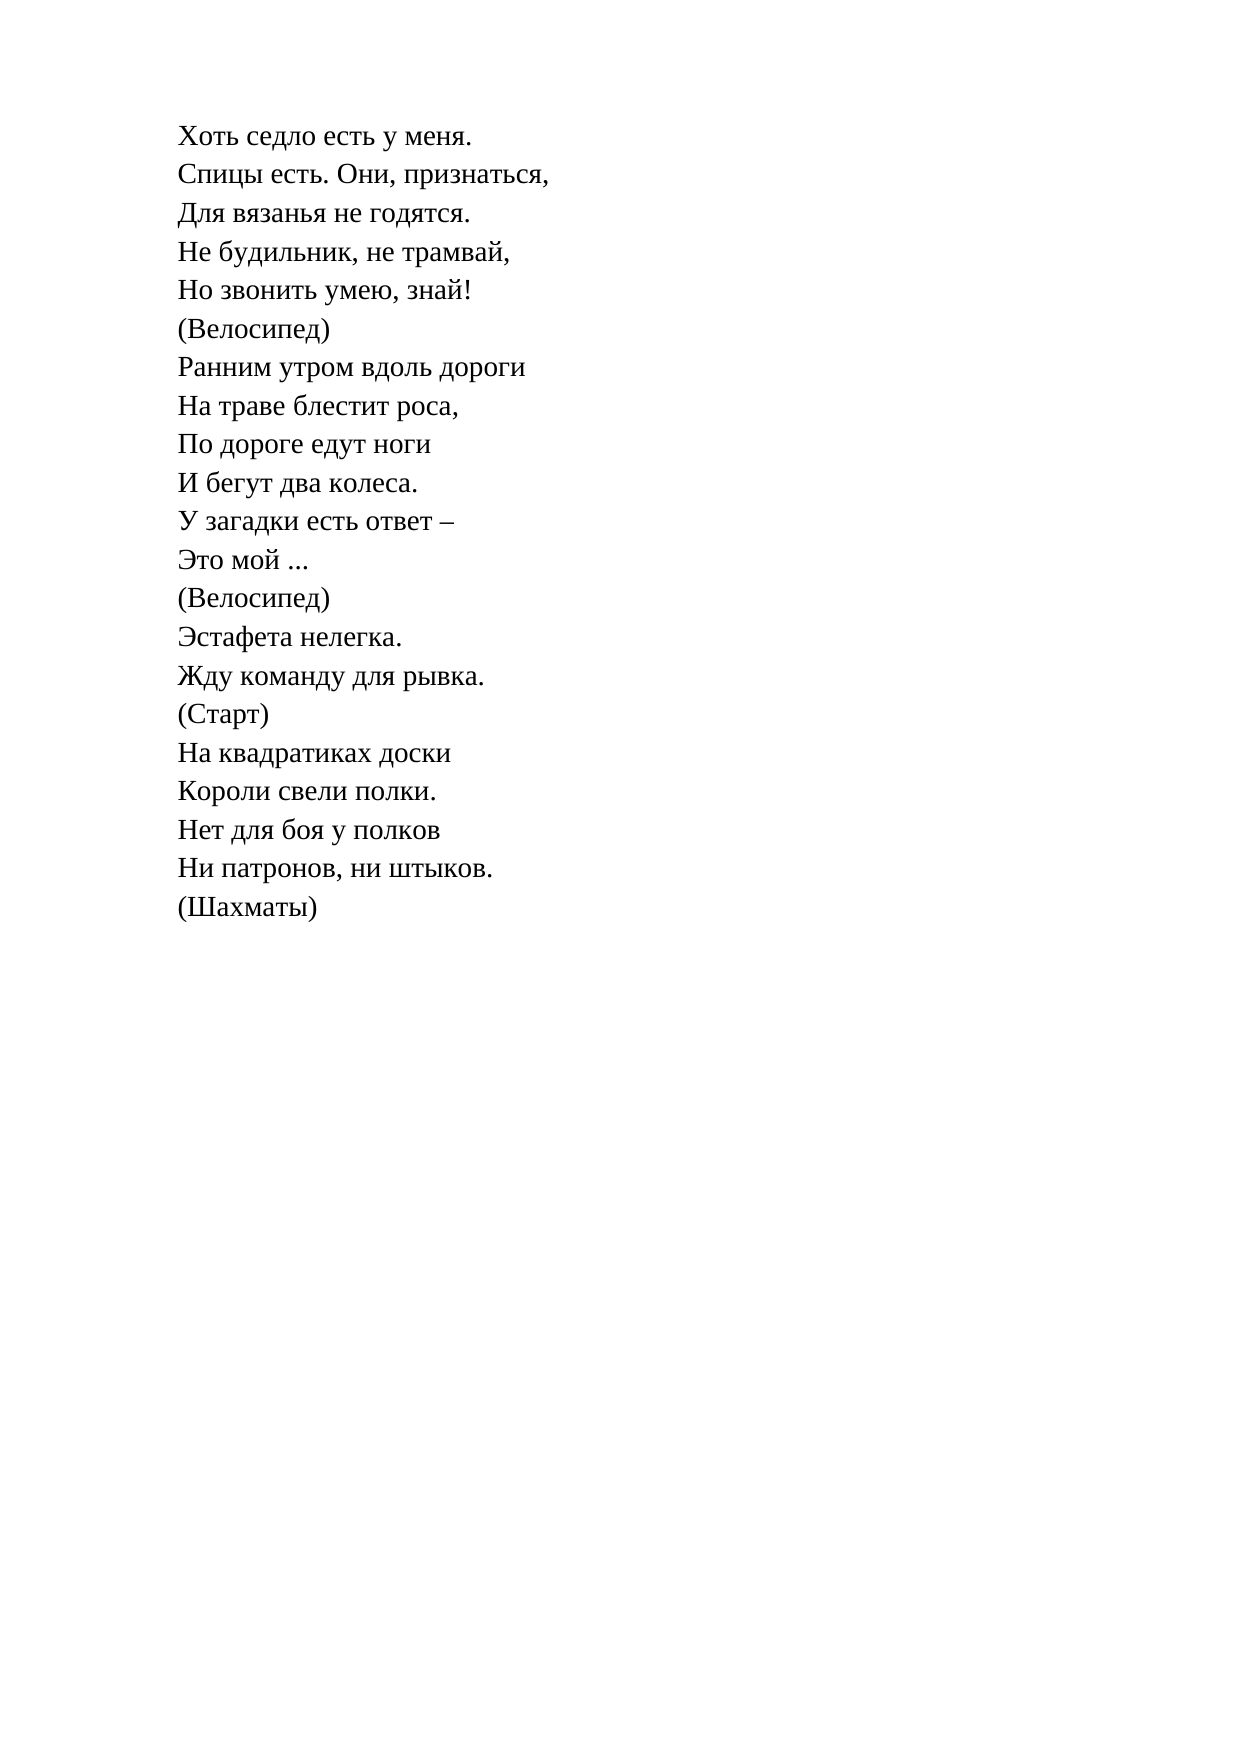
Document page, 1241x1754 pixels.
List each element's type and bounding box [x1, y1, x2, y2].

text [177, 118, 1152, 993]
